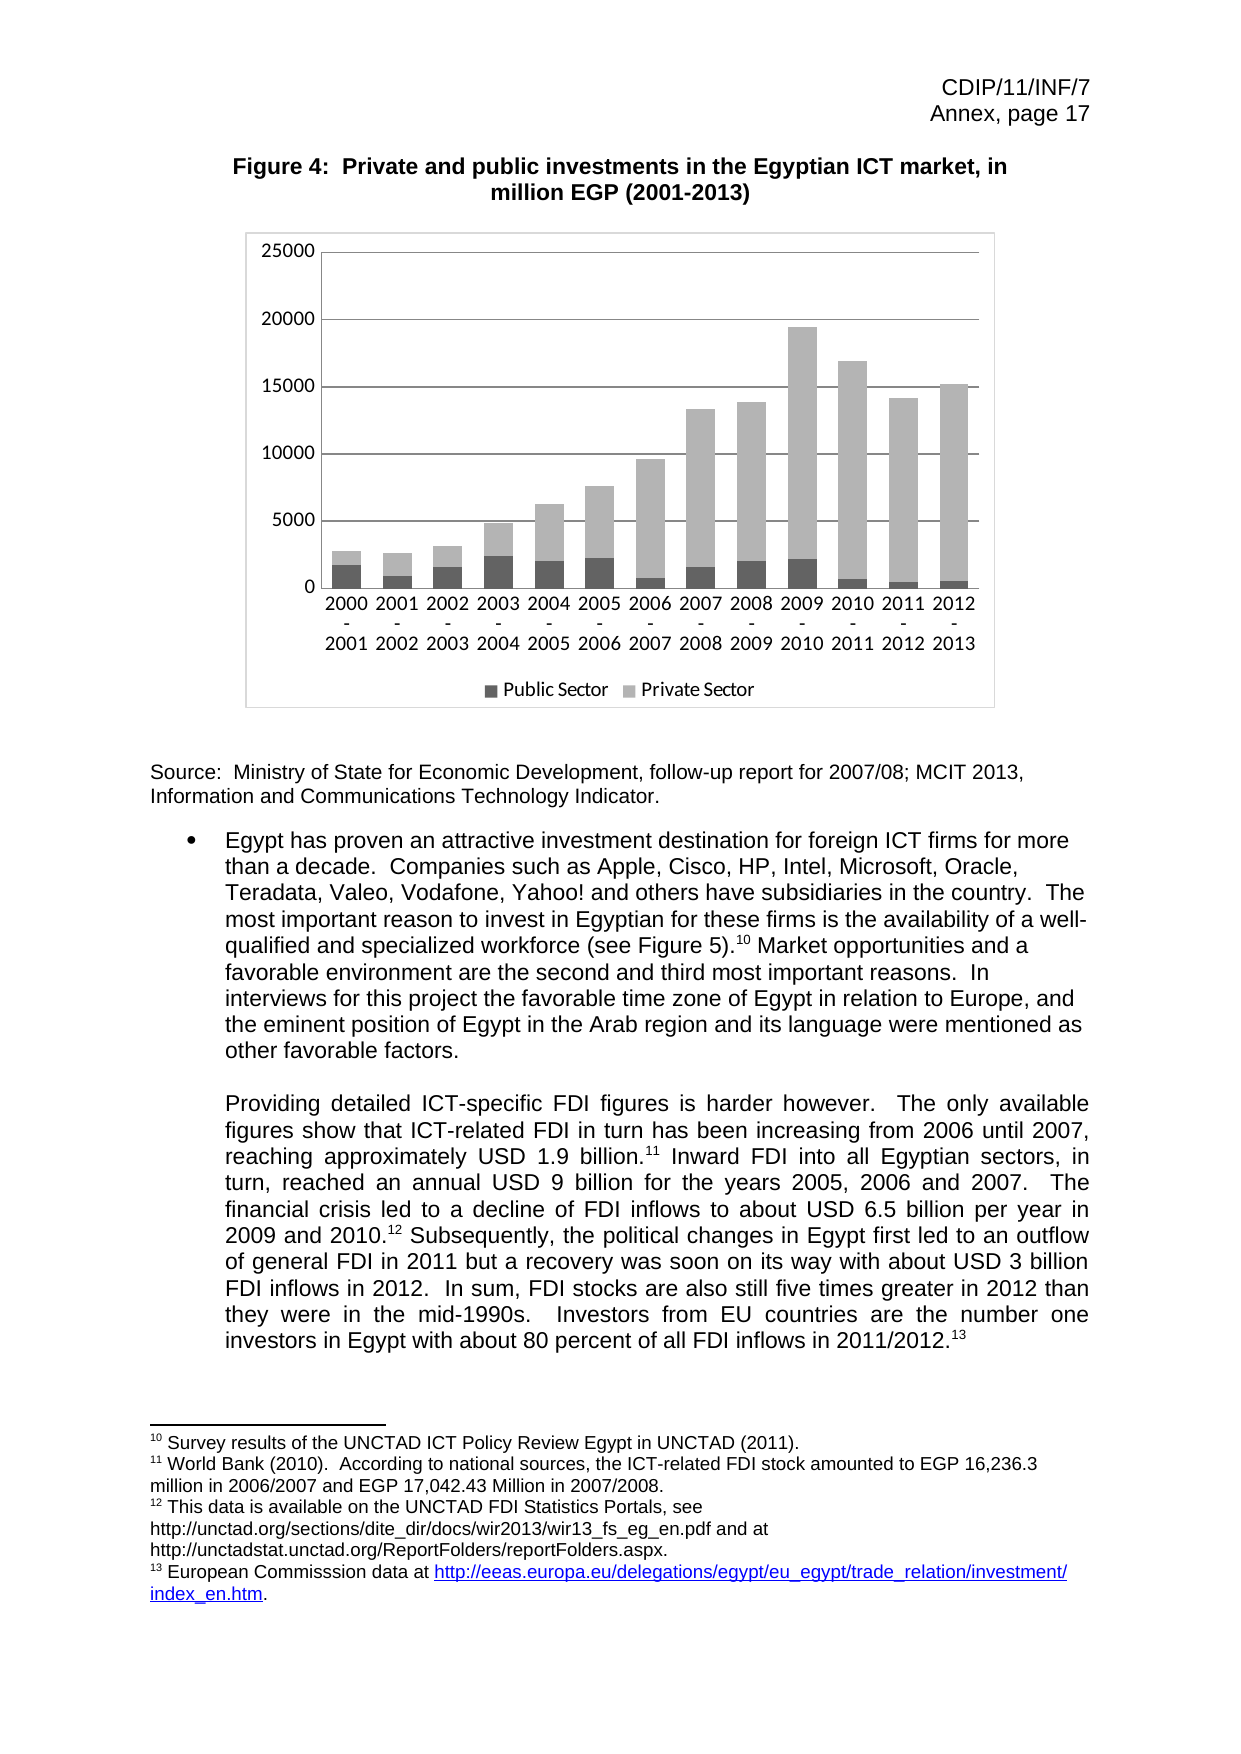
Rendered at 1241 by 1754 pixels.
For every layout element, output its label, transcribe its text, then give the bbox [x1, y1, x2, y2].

text million EGP (2001-2013) [150, 179, 1090, 206]
list Providing detailed ICT-specific FDI figures is harder however. The only available figures show that ICT-related FDI in turn has been increasing from 2006 until 2007, reaching approximately USD 1.9 billion. Inward FDI into all Egyptian sectors, in turn, reached an annual USD 9 billion for the years 2005, 2006 and 2007. The financial crisis led to a decline of FDI inflows to about USD 6.5 billion per year in 2009 and 2010. Subsequently, the political changes in Egypt first led to an outflow of general FDI in 2011 but a recovery was soon on its way with about USD 3 billion FDI inflows in 2012. In sum, FDI stocks are also still five times greater in 2012 than they were in the mid-1990s. Investors from EU countries are the number one investors in Egypt with about 80 percent of all FDI inflows in 2011/2012. [225, 1090, 1090, 1354]
list Egypt has proven an attractive investment destination for foreign ICT firms for more than a decade. Companies such as Apple, Cisco, HP, Intel, Microsoft, Oracle, Teradata, Valeo, Vodafone, Yahoo! and others have subsidiaries in the country. The most important reason to invest in Egyptian for these firms is the availability of a well-qualified and specialized workforce (see Figure 5). Market opportunities and a favorable environment are the second and third most important reasons. In interviews for this project the favorable time zone of Egypt in relation to Europe, and the eminent position of Egypt in the Arab region and its language were mentioned as other favorable factors. [187, 827, 1090, 1064]
text Source: Ministry of State for Economic Development, follow-up report for 2007/08; MCIT 2013, Information and Communications Technology Indicator. [150, 759, 1090, 827]
text Figure 4: Private and public investments in the Egyptian ICT market, in [150, 153, 1090, 179]
